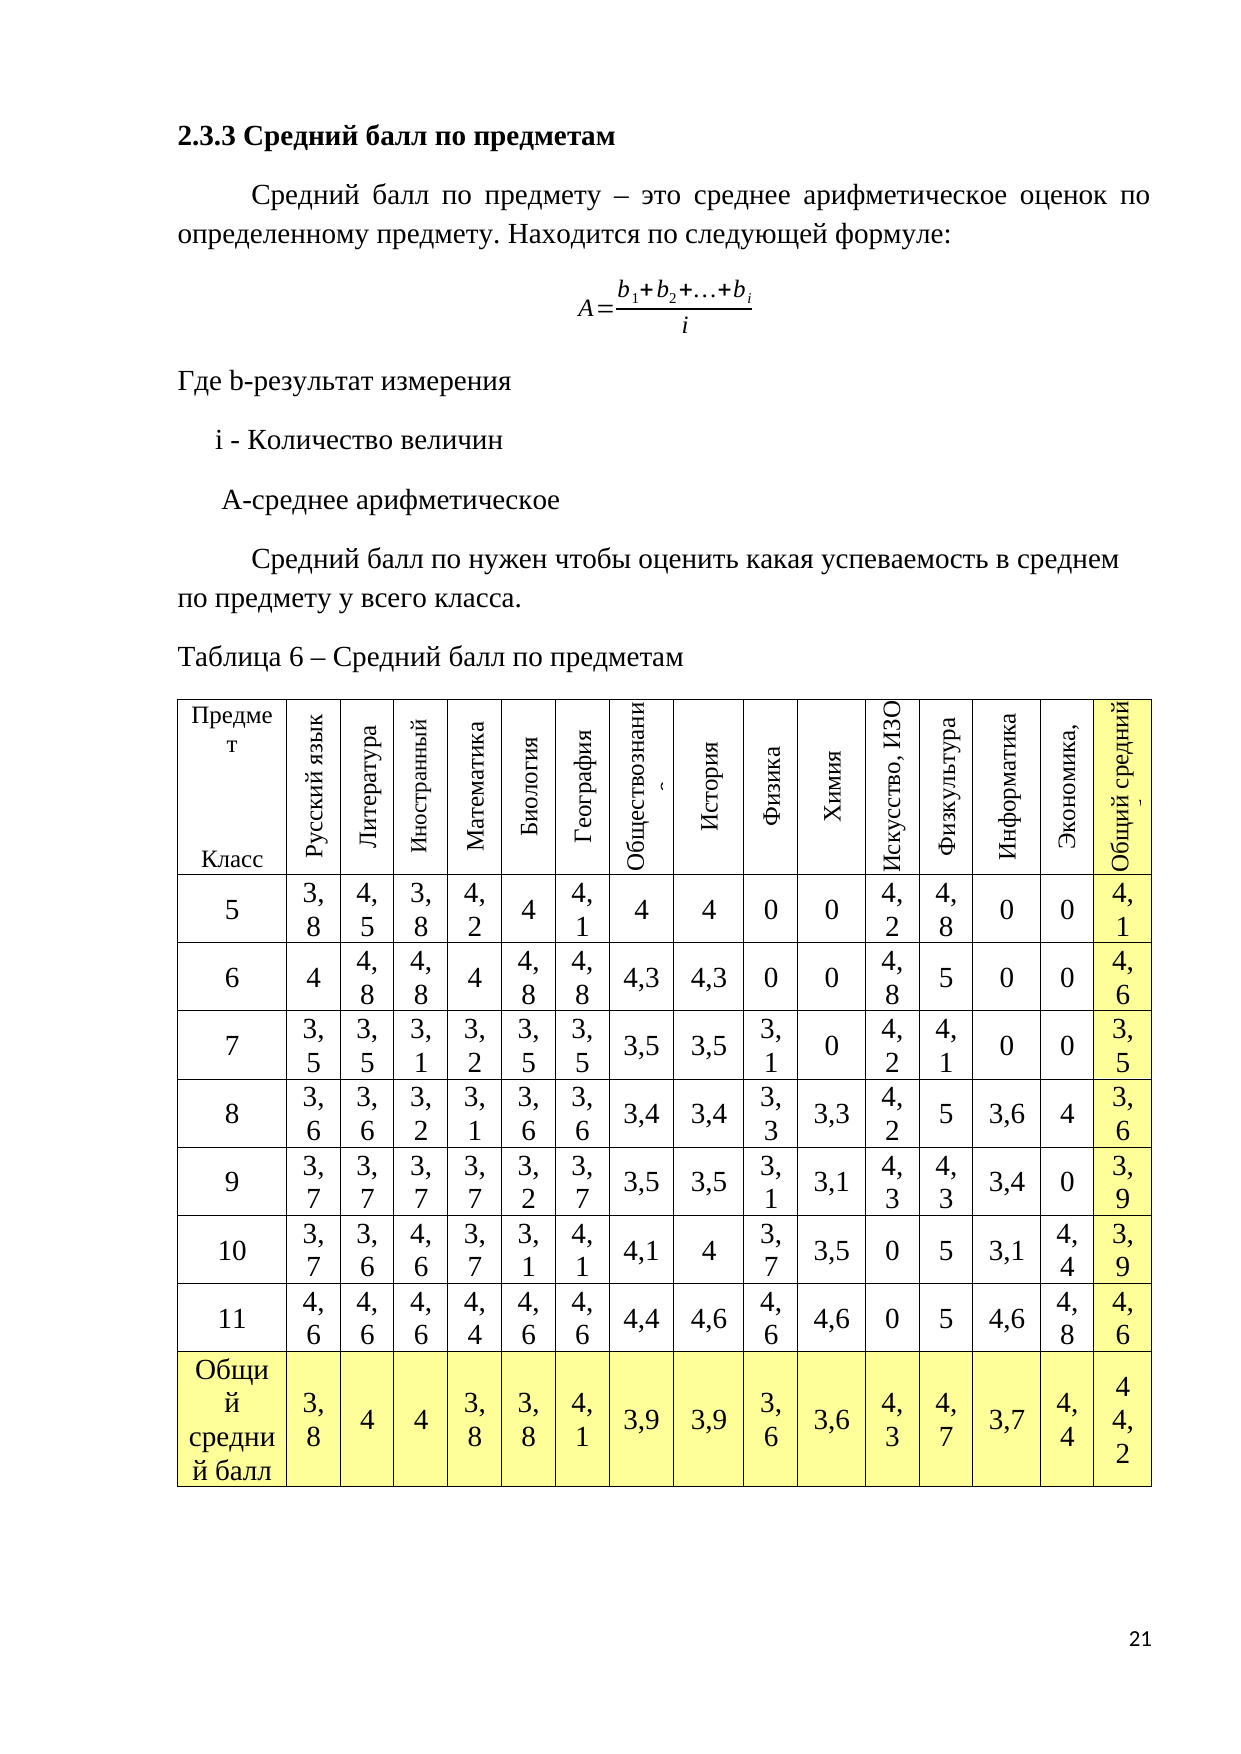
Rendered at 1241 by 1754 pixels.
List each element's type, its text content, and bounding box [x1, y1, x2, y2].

table_cell 3,6 [973, 1080, 1040, 1147]
table_cell 4,4 [448, 1284, 501, 1351]
table_cell 0 [744, 943, 797, 1010]
table_cell 4,6 [394, 1216, 447, 1283]
table_header Химия [798, 700, 865, 874]
table_cell 3,1 [744, 1148, 797, 1215]
table_cell 3,5 [502, 1011, 555, 1078]
text A-среднее арифметическое [177, 482, 1152, 515]
table_cell 3,6 [1094, 1080, 1151, 1147]
table_cell 0 [1041, 1148, 1093, 1215]
table_cell 4,6 [341, 1284, 393, 1351]
table_cell 4 [448, 943, 501, 1010]
table_cell 3,1 [973, 1216, 1040, 1283]
table_cell 3,7 [448, 1216, 501, 1283]
table_cell 4,1 [556, 1216, 609, 1283]
table_header География [556, 700, 609, 874]
table_cell 0 [1041, 943, 1093, 1010]
table_cell 4,1 [556, 875, 609, 942]
table_cell 3,5 [674, 1011, 743, 1078]
table_cell 4,6 [674, 1284, 743, 1351]
table_cell 4,3 [674, 943, 743, 1010]
table_cell 9 [178, 1148, 286, 1215]
table_cell 4,7 [920, 1352, 972, 1486]
table_cell 4,6 [798, 1284, 865, 1351]
table_cell 3,9 [674, 1352, 743, 1486]
table_cell 3,3 [798, 1080, 865, 1147]
table_cell 0 [1041, 875, 1093, 942]
table_cell 3,1 [744, 1011, 797, 1078]
table_cell 3,7 [556, 1148, 609, 1215]
table_cell 4,2 [866, 1011, 919, 1078]
table_cell 4,2 [866, 875, 919, 942]
table_cell 5 [920, 943, 972, 1010]
table_cell 3,2 [394, 1080, 447, 1147]
table_cell 4 [610, 875, 673, 942]
table_cell 4,4 [1041, 1216, 1093, 1283]
table_header Информатика [973, 700, 1040, 874]
table_cell 0 [866, 1216, 919, 1283]
text Где b-результат измерения [177, 363, 1152, 397]
table_cell 4 4,2 [1094, 1352, 1151, 1486]
table_cell 3,9 [1094, 1148, 1151, 1215]
text Средний балл по предмету – это среднее арифметическое оценок по определенному предмету. Находится по следующей формуле: [177, 177, 1152, 249]
table_cell 4 [287, 943, 340, 1010]
table_cell 4,1 [920, 1011, 972, 1078]
table_header Математика [448, 700, 501, 874]
table_cell 4,3 [866, 1352, 919, 1486]
table_cell 0 [798, 875, 865, 942]
table_header Искусство, ИЗО [866, 700, 919, 874]
table_header Иностранный язык (немецкий) [394, 700, 447, 874]
table_cell 3,5 [341, 1011, 393, 1078]
table_cell 4,6 [394, 1284, 447, 1351]
table_header Обществознание [610, 700, 673, 874]
table_cell 0 [798, 1011, 865, 1078]
table_cell 3,4 [674, 1080, 743, 1147]
table_cell 0 [798, 943, 865, 1010]
table_cell 4 [341, 1352, 393, 1486]
table_cell 3,9 [1094, 1216, 1151, 1283]
table_cell 3,5 [674, 1148, 743, 1215]
table_cell 3,5 [798, 1216, 865, 1283]
table_cell 4 [674, 1216, 743, 1283]
table_cell 3,9 [610, 1352, 673, 1486]
table_cell 3,6 [287, 1080, 340, 1147]
table_cell 5 [178, 875, 286, 942]
table_cell 3,7 [394, 1148, 447, 1215]
table_cell 8 [178, 1080, 286, 1147]
table_cell 4,8 [1041, 1284, 1093, 1351]
table_cell 4,6 [502, 1284, 555, 1351]
table_cell 3,8 [448, 1352, 501, 1486]
text i - Количество величин [215, 422, 1152, 456]
table_header Физкультура [920, 700, 972, 874]
table_cell 3,6 [341, 1216, 393, 1283]
table_cell 5 [920, 1080, 972, 1147]
table_cell 3,7 [448, 1148, 501, 1215]
table_cell 3,3 [744, 1080, 797, 1147]
table_cell 3,7 [287, 1148, 340, 1215]
table_cell 4,4 [1041, 1352, 1093, 1486]
table_cell 4,8 [394, 943, 447, 1010]
table_cell 3,5 [610, 1011, 673, 1078]
table_header Экономика, ОБЖ [1041, 700, 1093, 874]
table_cell 3,4 [610, 1080, 673, 1147]
text 2.3.3 Средний балл по предметам [177, 118, 1152, 152]
table_cell 4,3 [920, 1148, 972, 1215]
table_header Предмет Класс [178, 700, 286, 874]
table_cell 10 [178, 1216, 286, 1283]
table_header История [674, 700, 743, 874]
table_header Русский язык [287, 700, 340, 874]
table_cell 3,2 [448, 1011, 501, 1078]
table_cell 4,6 [556, 1284, 609, 1351]
table_cell 3,1 [502, 1216, 555, 1283]
table_cell 3,5 [610, 1148, 673, 1215]
text Средний балл по нужен чтобы оценить какая успеваемость в среднем по предмету у всего класса. [177, 541, 1152, 613]
table_cell 4,4 [610, 1284, 673, 1351]
table_cell 4,1 [556, 1352, 609, 1486]
table_cell 3,6 [744, 1352, 797, 1486]
table_cell 3,5 [1094, 1011, 1151, 1078]
table_cell 4,6 [744, 1284, 797, 1351]
table_cell 4,8 [866, 943, 919, 1010]
table_cell 4,8 [920, 875, 972, 942]
table_cell 3,6 [502, 1080, 555, 1147]
table_cell 3,1 [448, 1080, 501, 1147]
table_cell 3,7 [287, 1216, 340, 1283]
table_cell 4,3 [610, 943, 673, 1010]
table_cell 4,6 [1094, 1284, 1151, 1351]
table_cell 3,8 [287, 875, 340, 942]
table_cell 3,1 [798, 1148, 865, 1215]
table_cell 3,6 [798, 1352, 865, 1486]
table_header Литература [341, 700, 393, 874]
table_cell 3,8 [502, 1352, 555, 1486]
table_header Биология [502, 700, 555, 874]
text Таблица 6 – Средний балл по предметам [177, 639, 1152, 673]
table_cell 3,4 [973, 1148, 1040, 1215]
table_cell 0 [744, 875, 797, 942]
table_cell Общий средний балл [178, 1352, 286, 1486]
table_cell 4,1 [610, 1216, 673, 1283]
table_cell 3,1 [394, 1011, 447, 1078]
table_cell 4 [502, 875, 555, 942]
table_cell 3,6 [341, 1080, 393, 1147]
table_cell 4 [674, 875, 743, 942]
table_cell 3,7 [973, 1352, 1040, 1486]
table_cell 4,6 [1094, 943, 1151, 1010]
table_cell 0 [973, 1011, 1040, 1078]
table_cell 4,6 [287, 1284, 340, 1351]
table_cell 4,1 [1094, 875, 1151, 942]
table_cell 4 [1041, 1080, 1093, 1147]
table_cell 3,8 [394, 875, 447, 942]
table_cell 4,2 [866, 1080, 919, 1147]
table_cell 4,5 [341, 875, 393, 942]
table_cell 6 [178, 943, 286, 1010]
table_cell 4,8 [502, 943, 555, 1010]
table_header Физика [744, 700, 797, 874]
table_cell 0 [973, 943, 1040, 1010]
table_cell 0 [866, 1284, 919, 1351]
table_cell 4,6 [973, 1284, 1040, 1351]
table_cell 7 [178, 1011, 286, 1078]
table_cell 5 [920, 1216, 972, 1283]
table_cell 3,6 [556, 1080, 609, 1147]
table_cell 3,7 [341, 1148, 393, 1215]
table_cell 3,5 [287, 1011, 340, 1078]
table_cell 3,8 [287, 1352, 340, 1486]
table_cell 4,3 [866, 1148, 919, 1215]
table_header Общий средний балл [1094, 700, 1151, 874]
table_cell 0 [1041, 1011, 1093, 1078]
table_cell 3,2 [502, 1148, 555, 1215]
table_cell 3,5 [556, 1011, 609, 1078]
table_cell 4 [394, 1352, 447, 1486]
table_cell 3,7 [744, 1216, 797, 1283]
table_cell 4,2 [448, 875, 501, 942]
table_cell 4,8 [556, 943, 609, 1010]
table_cell 5 [920, 1284, 972, 1351]
table_cell 11 [178, 1284, 286, 1351]
table_cell 0 [973, 875, 1040, 942]
table_cell 4,8 [341, 943, 393, 1010]
